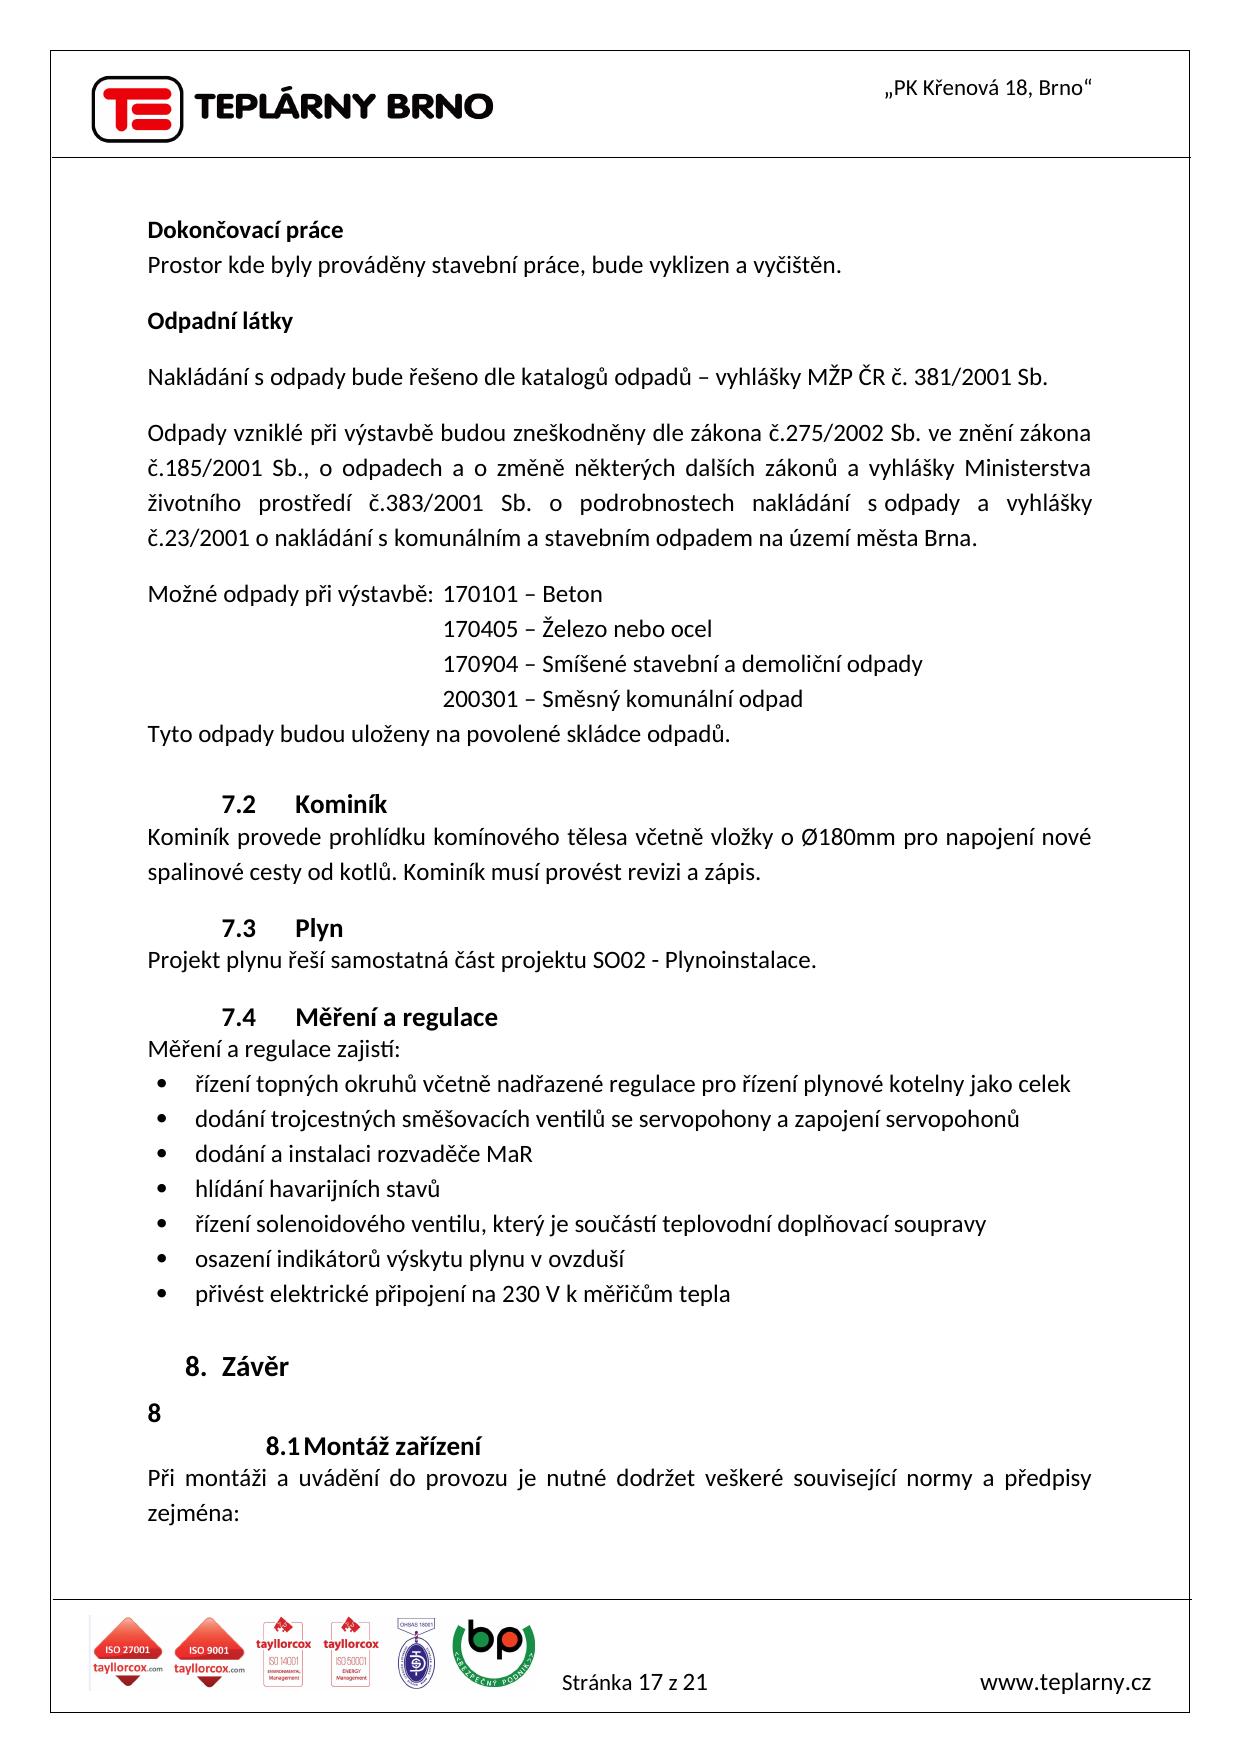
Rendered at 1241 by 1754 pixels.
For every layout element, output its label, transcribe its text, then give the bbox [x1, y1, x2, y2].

list dodání a instalaci rozvaděče MaR [157, 1138, 1093, 1169]
text 170904 – Smíšené stavební a demoliční odpady 200301 – Směsný komunální odpad [147, 648, 1093, 713]
text Projekt plynu řeší samostatná část projektu SO02 - Plynoinstalace. [147, 944, 1093, 975]
text Nakládání s odpady bude řešeno dle katalogů odpadů – vyhlášky MŽP ČR č. 381/2001 Sb. [147, 361, 1093, 392]
list hlídání havarijních stavů [157, 1173, 1093, 1204]
text Tyto odpady budou uloženy na povolené skládce odpadů. [147, 718, 1093, 748]
text Při montáži a uvádění do provozu je nutné dodržet veškeré související normy a předpisy zejména: [147, 1463, 1093, 1528]
picture [89, 73, 497, 145]
text Dokončovací práce Prostor kde byly prováděny stavební práce, bude vyklizen a vyčištěn. [147, 214, 1093, 280]
text Odpady vzniklé při výstavbě budou zneškodněny dle zákona č.275/2002 Sb. ve znění zákona č.185/2001 Sb., o odpadech a o změně některých dalších zákonů a vyhlášky Ministerstva životního prostředí č.383/2001 Sb. o podrobnostech nakládání s odpady a vyhlášky č.23/2001 o nakládání s komunálním a stavebním odpadem na území města Brna. [147, 417, 1093, 552]
text Měření a regulace zajistí: [147, 1033, 1093, 1064]
subtitle Montáž zařízení [266, 1429, 1093, 1463]
text Odpadní látky [147, 305, 1093, 336]
list dodání trojcestných směšovacích ventilů se servopohony a zapojení servopohonů [157, 1103, 1093, 1134]
list řízení topných okruhů včetně nadřazené regulace pro řízení plynové kotelny jako celek [157, 1068, 1093, 1099]
text 170405 – Železo nebo ocel [147, 613, 1093, 643]
list přivést elektrické připojení na 230 V k měřičům tepla [157, 1278, 1093, 1309]
list osazení indikátorů výskytu plynu v ovzduší [157, 1243, 1093, 1274]
subtitle Závěr [185, 1348, 1093, 1384]
subtitle Kominík [221, 788, 1093, 821]
text Možné odpady při výstavbě: 170101 – Beton [147, 578, 1093, 608]
text Kominík provede prohlídku komínového tělesa včetně vložky o Ø180mm pro napojení nové spalinové cesty od kotlů. Kominík musí provést revizi a zápis. [147, 821, 1093, 886]
list řízení solenoidového ventilu, který je součástí teplovodní doplňovací soupravy [157, 1208, 1093, 1239]
subtitle Plyn [221, 912, 1093, 944]
subtitle Měření a regulace [221, 1000, 1093, 1033]
